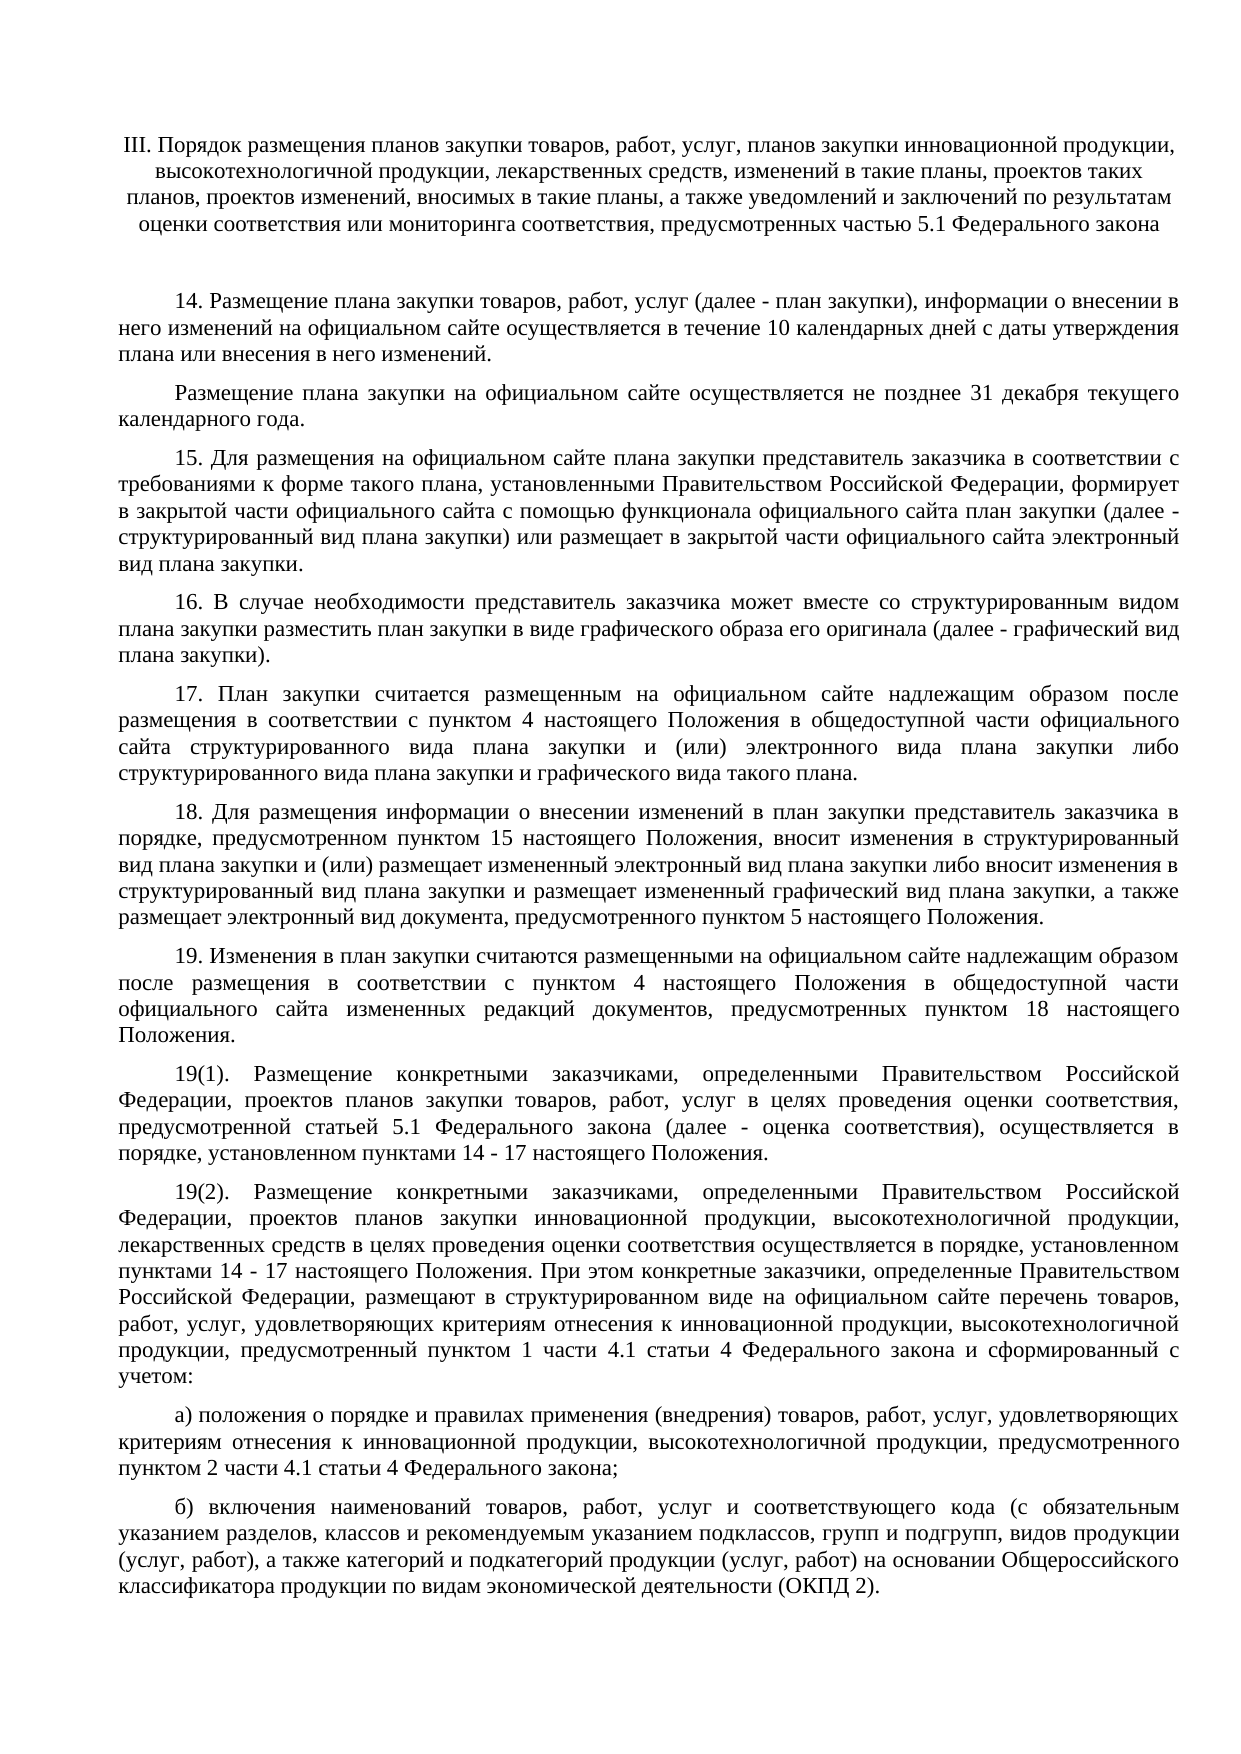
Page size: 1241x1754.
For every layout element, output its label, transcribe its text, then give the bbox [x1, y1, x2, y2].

text 19. Изменения в план закупки считаются размещенными на официальном сайте надлежащим образом после размещения в соответствии с пунктом 4 настоящего Положения в общедоступной части официального сайта измененных редакций документов, предусмотренных пунктом 18 настоящего Положения. [118, 942, 1181, 1048]
text III. Порядок размещения планов закупки товаров, работ, услуг, планов закупки инновационной продукции, высокотехнологичной продукции, лекарственных средств, изменений в такие планы, проектов таких планов, проектов изменений, вносимых в такие планы, а также уведомлений и заключений по результатам оценки соответствия или мониторинга соответствия, предусмотренных частью 5.1 Федерального закона [118, 131, 1181, 236]
text 14. Размещение плана закупки товаров, работ, услуг (далее - план закупки), информации о внесении в него изменений на официальном сайте осуществляется в течение 10 календарных дней с даты утверждения плана или внесения в него изменений. [118, 287, 1181, 366]
text 18. Для размещения информации о внесении изменений в план закупки представитель заказчика в порядке, предусмотренном пунктом 15 настоящего Положения, вносит изменения в структурированный вид плана закупки и (или) размещает измененный электронный вид плана закупки либо вносит изменения в структурированный вид плана закупки и размещает измененный графический вид плана закупки, а также размещает электронный вид документа, предусмотренного пунктом 5 настоящего Положения. [118, 798, 1181, 930]
text а) положения о порядке и правилах применения (внедрения) товаров, работ, услуг, удовлетворяющих критериям отнесения к инновационной продукции, высокотехнологичной продукции, предусмотренного пунктом 2 части 4.1 статьи 4 Федерального закона; [118, 1401, 1181, 1480]
text 19(2). Размещение конкретными заказчиками, определенными Правительством Российской Федерации, проектов планов закупки инновационной продукции, высокотехнологичной продукции, лекарственных средств в целях проведения оценки соответствия осуществляется в порядке, установленном пунктами 14 - 17 настоящего Положения. При этом конкретные заказчики, определенные Правительством Российской Федерации, размещают в структурированном виде на официальном сайте перечень товаров, работ, услуг, удовлетворяющих критериям отнесения к инновационной продукции, высокотехнологичной продукции, предусмотренный пунктом 1 части 4.1 статьи 4 Федерального закона и сформированный с учетом: [118, 1178, 1181, 1389]
text Размещение плана закупки на официальном сайте осуществляется не позднее 31 декабря текущего календарного года. [118, 379, 1181, 432]
text 19(1). Размещение конкретными заказчиками, определенными Правительством Российской Федерации, проектов планов закупки товаров, работ, услуг в целях проведения оценки соответствия, предусмотренной статьей 5.1 Федерального закона (далее - оценка соответствия), осуществляется в порядке, установленном пунктами 14 - 17 настоящего Положения. [118, 1060, 1181, 1166]
text 15. Для размещения на официальном сайте плана закупки представитель заказчика в соответствии с требованиями к форме такого плана, установленными Правительством Российской Федерации, формирует в закрытой части официального сайта с помощью функционала официального сайта план закупки (далее - структурированный вид плана закупки) или размещает в закрытой части официального сайта электронный вид плана закупки. [118, 444, 1181, 576]
text 17. План закупки считается размещенным на официальном сайте надлежащим образом после размещения в соответствии с пунктом 4 настоящего Положения в общедоступной части официального сайта структурированного вида плана закупки и (или) электронного вида плана закупки либо структурированного вида плана закупки и графического вида такого плана. [118, 680, 1181, 785]
text 16. В случае необходимости представитель заказчика может вместе со структурированным видом плана закупки разместить план закупки в виде графического образа его оригинала (далее - графический вид плана закупки). [118, 588, 1181, 667]
text б) включения наименований товаров, работ, услуг и соответствующего кода (с обязательным указанием разделов, классов и рекомендуемым указанием подклассов, групп и подгрупп, видов продукции (услуг, работ), а также категорий и подкатегорий продукции (услуг, работ) на основании Общероссийского классификатора продукции по видам экономической деятельности (ОКПД 2). [118, 1493, 1181, 1598]
